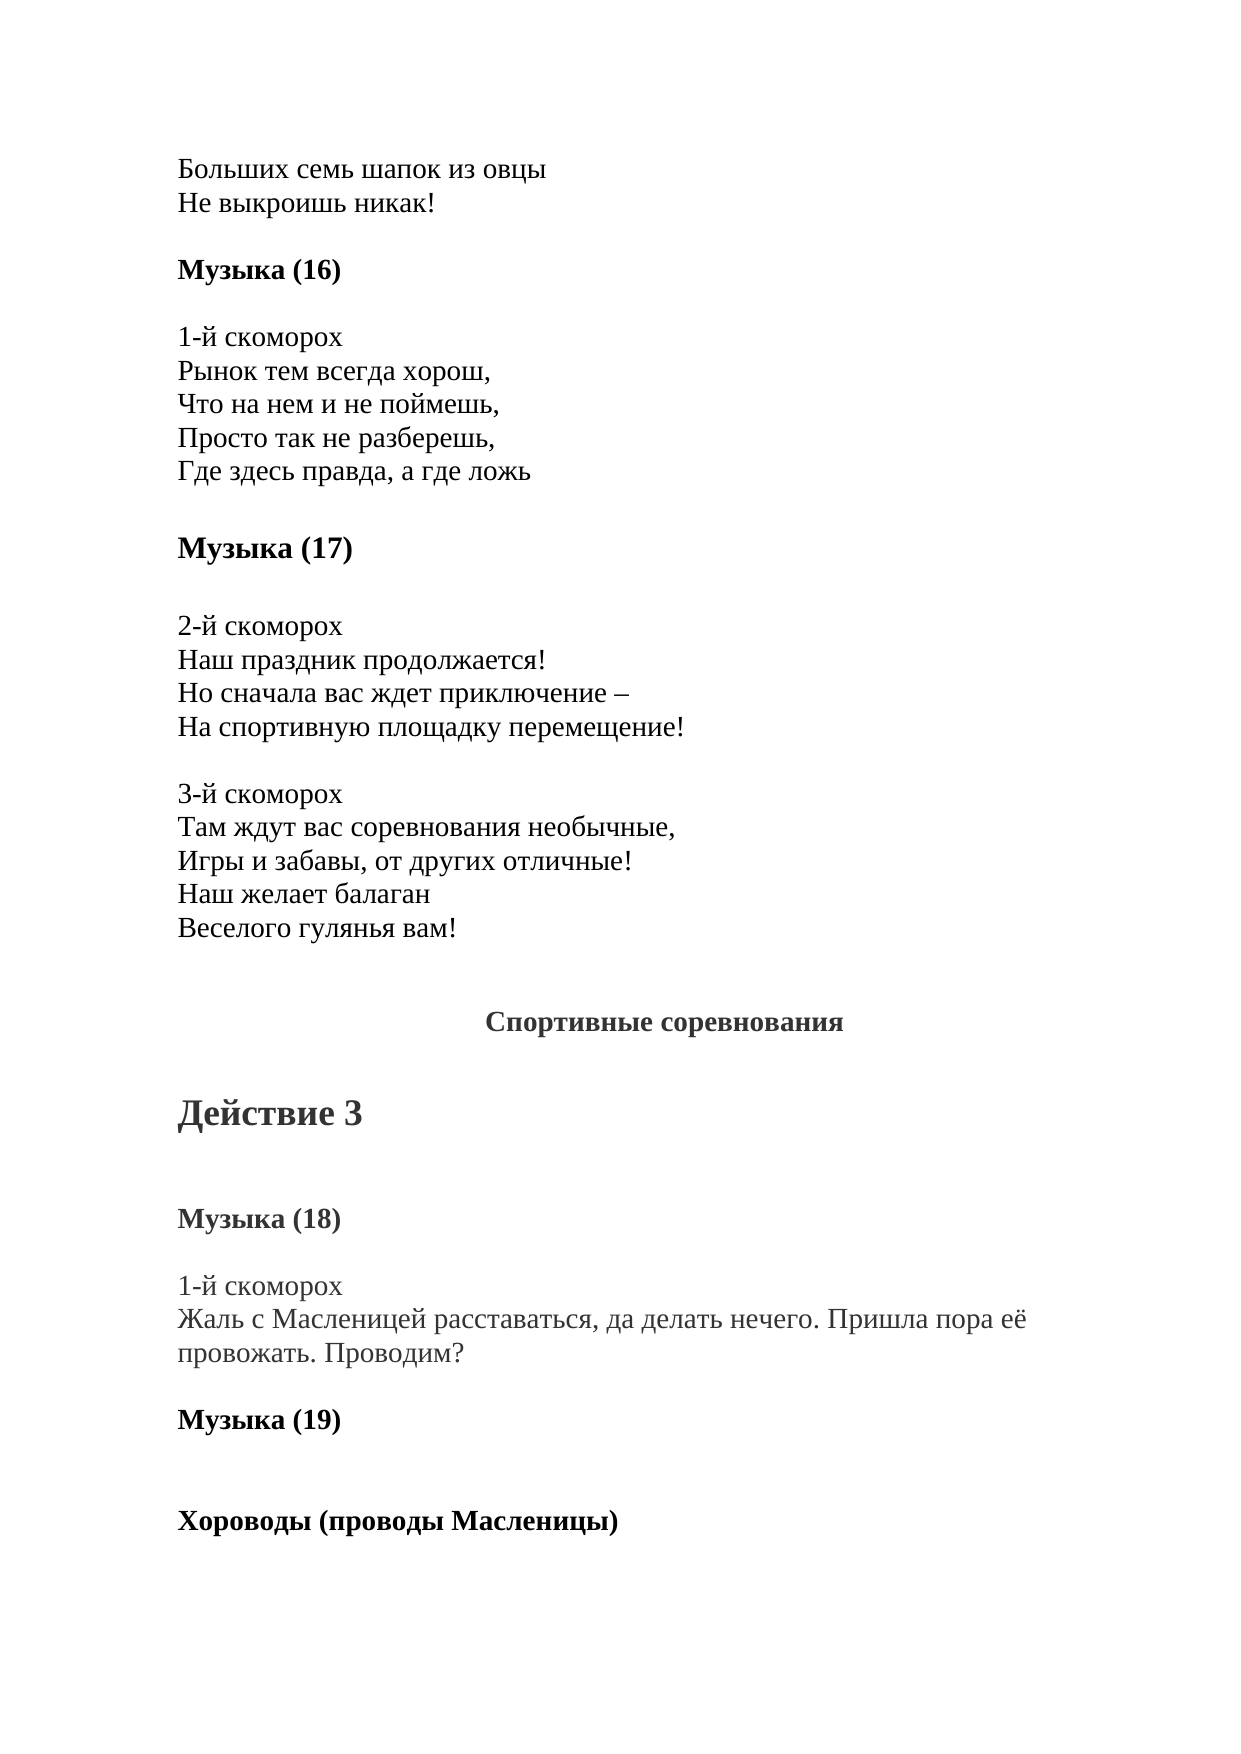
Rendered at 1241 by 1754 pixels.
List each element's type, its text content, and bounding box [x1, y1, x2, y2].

text 3-й скоморох [177, 776, 1152, 809]
text Наш желает балаган [177, 877, 1152, 910]
text Музыка (16) [177, 252, 1152, 286]
text Там ждут вас соревнования необычные, [177, 809, 1152, 843]
text 2-й скоморох [177, 608, 1152, 642]
text 1-й скоморох [177, 1268, 1152, 1302]
text Музыка (18) [177, 1201, 1152, 1234]
text Жаль с Масленицей расставаться, да делать нечего. Пришла пора её провожать. Проводим? [177, 1302, 1152, 1369]
text Рынок тем всегда хорош, Что на нем и не поймешь, Просто так не разберешь, Где здесь правда, а где ложь [177, 353, 1152, 487]
text Больших семь шапок из овцы Не выкроишь никак! [177, 118, 1152, 219]
text Хороводы (проводы Масленицы) [177, 1503, 1152, 1536]
text На спортивную площадку перемещение! [177, 709, 1152, 742]
text Веселого гулянья вам! [177, 910, 1152, 944]
text Наш праздник продолжается! [177, 642, 1152, 675]
text Действие 3 [177, 1091, 1152, 1134]
text Спортивные соревнования [177, 1004, 1152, 1037]
text Игры и забавы, от других отличные! [177, 843, 1152, 877]
text Но сначала вас ждет приключение – [177, 675, 1152, 709]
text Музыка (19) [177, 1402, 1152, 1436]
text Музыка (17) [177, 530, 1152, 566]
text 1-й скоморох [177, 319, 1152, 353]
